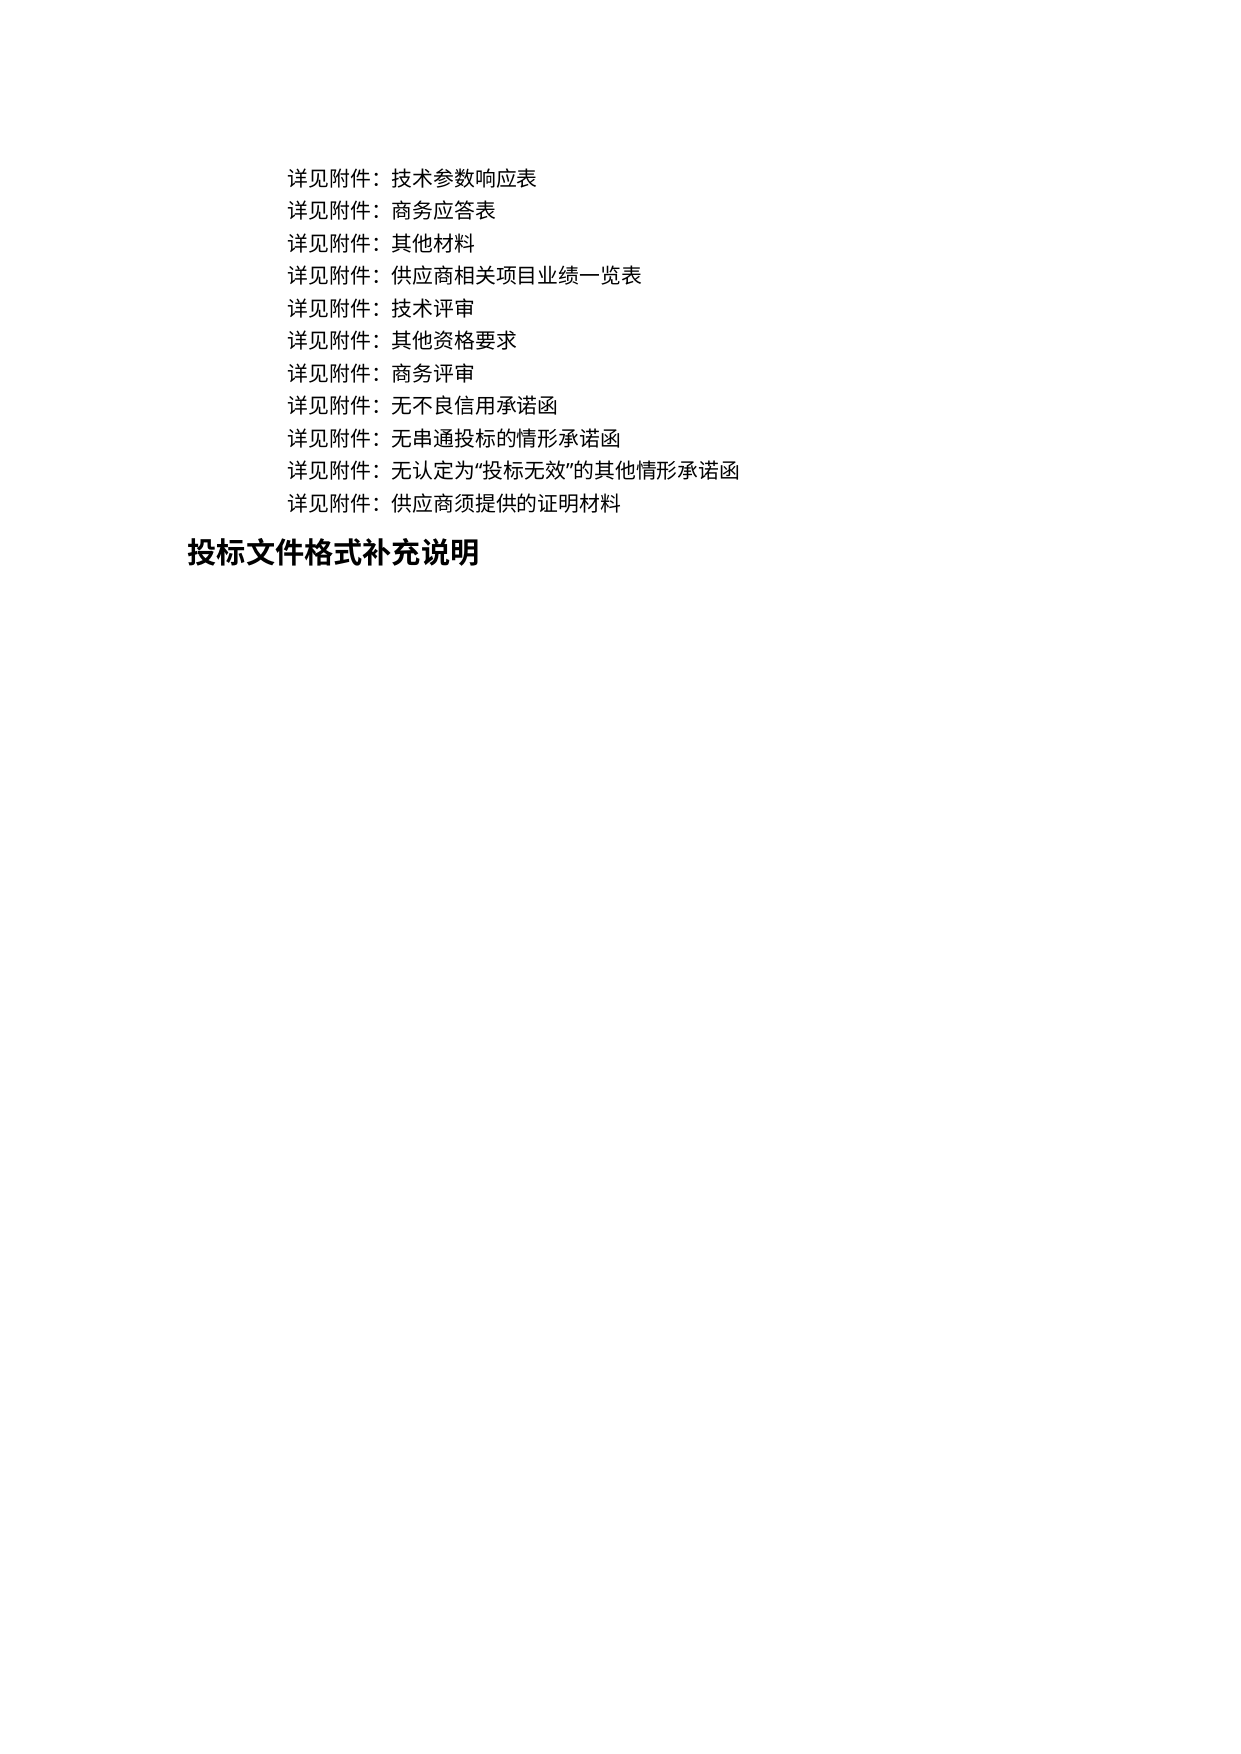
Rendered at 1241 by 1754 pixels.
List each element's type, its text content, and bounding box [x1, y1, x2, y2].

text 详见附件：供应商须提供的证明材料 [187, 487, 1053, 519]
text 详见附件：无认定为“投标无效”的其他情形承诺函 [187, 454, 1053, 487]
text 详见附件：商务评审 [187, 357, 1053, 389]
text 详见附件：技术参数响应表 [187, 162, 1053, 194]
text 详见附件：其他资格要求 [187, 324, 1053, 357]
text 详见附件：无串通投标的情形承诺函 [187, 422, 1053, 454]
text 投标文件格式补充说明 [187, 519, 1053, 584]
text 详见附件：供应商相关项目业绩一览表 [187, 259, 1053, 292]
text 详见附件：技术评审 [187, 292, 1053, 324]
text 详见附件：商务应答表 [187, 194, 1053, 227]
text 详见附件：其他材料 [187, 227, 1053, 259]
text 详见附件：无不良信用承诺函 [187, 389, 1053, 422]
